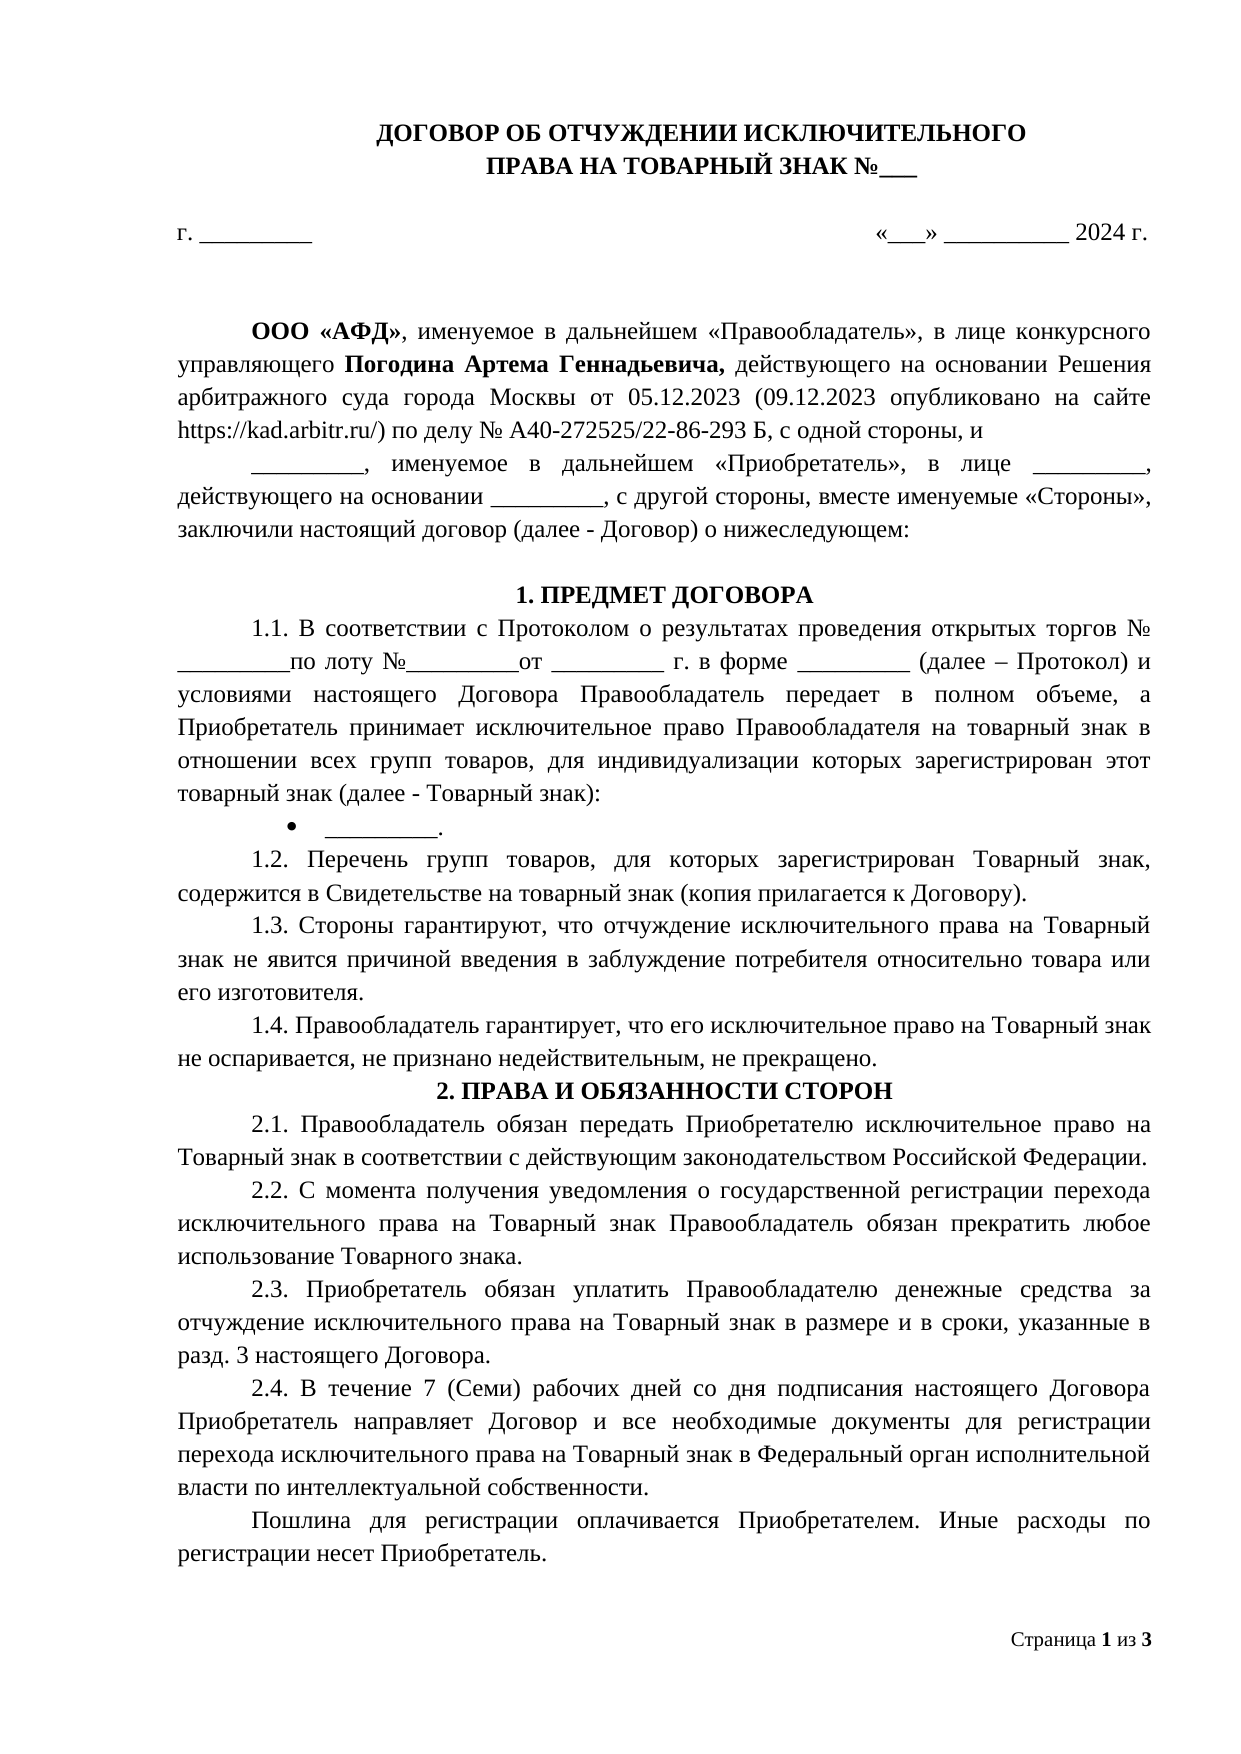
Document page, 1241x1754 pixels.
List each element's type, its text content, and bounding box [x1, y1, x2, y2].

list _________. [287, 812, 1152, 840]
text 2.4. В течение 7 (Семи) рабочих дней со дня подписания настоящего Договора Приобретатель направляет Договор и все необходимые документы для регистрации перехода исключительного права на Товарный знак в Федеральный орган исполнительной власти по интеллектуальной собственности. [177, 1373, 1152, 1501]
text 2.3. Приобретатель обязан уплатить Правообладателю денежные средства за отчуждение исключительного права на Товарный знак в размере и в сроки, указанные в разд. 3 настоящего Договора. [177, 1274, 1152, 1369]
text ДОГОВОР ОБ ОТЧУЖДЕНИИ ИСКЛЮЧИТЕЛЬНОГО [177, 118, 1152, 147]
text 1.2. Перечень групп товаров, для которых зарегистрирован Товарный знак, содержится в Свидетельстве на товарный знак (копия прилагается к Договору). [177, 844, 1152, 906]
text ООО «АФД», именуемое в дальнейшем «Правообладатель», в лице конкурсного управляющего Погодина Артема Геннадьевича, действующего на основании Решения арбитражного суда города Москвы от 05.12.2023 (09.12.2023 опубликовано на сайте https://kad.arbitr.ru/) по делу № А40-272525/22-86-293 Б, с одной стороны, и [177, 316, 1152, 444]
text 2.1. Правообладатель обязан передать Приобретателю исключительное право на Товарный знак в соответствии с действующим законодательством Российской Федерации. [177, 1109, 1152, 1171]
text 1.4. Правообладатель гарантирует, что его исключительное право на Товарный знак не оспаривается, не признано недействительным, не прекращено. [177, 1010, 1152, 1071]
text 2.2. С момента получения уведомления о государственной регистрации перехода исключительного права на Товарный знак Правообладатель обязан прекратить любое использование Товарного знака. [177, 1175, 1152, 1269]
text 1.3. Стороны гарантируют, что отчуждение исключительного права на Товарный знак не явится причиной введения в заблуждение потребителя относительно товара или его изготовителя. [177, 911, 1152, 1005]
text Пошлина для регистрации оплачивается Приобретателем. Иные расходы по регистрации несет Приобретатель. [177, 1505, 1152, 1567]
table_header г. _________ [177, 217, 664, 250]
text 2. ПРАВА И ОБЯЗАННОСТИ СТОРОН [177, 1076, 1152, 1104]
text ПРАВА НА ТОВАРНЫЙ ЗНАК №___ [177, 151, 1152, 180]
text 1. ПРЕДМЕТ ДОГОВОРА [177, 580, 1152, 609]
table_header «___» __________ 2024 г. [664, 217, 1151, 250]
text _________, именуемое в дальнейшем «Приобретатель», в лице _________, действующего на основании _________, с другой стороны, вместе именуемые «Стороны», заключили настоящий договор (далее - Договор) о нижеследующем: [177, 448, 1152, 543]
text 1.1. В соответствии с Протоколом о результатах проведения открытых торгов № _________по лоту №_________от _________ г. в форме _________ (далее – Протокол) и условиями настоящего Договора Правообладатель передает в полном объеме, а Приобретатель принимает исключительное право Правообладателя на товарный знак в отношении всех групп товаров, для индивидуализации которых зарегистрирован этот товарный знак (далее - Товарный знак): [177, 613, 1152, 807]
